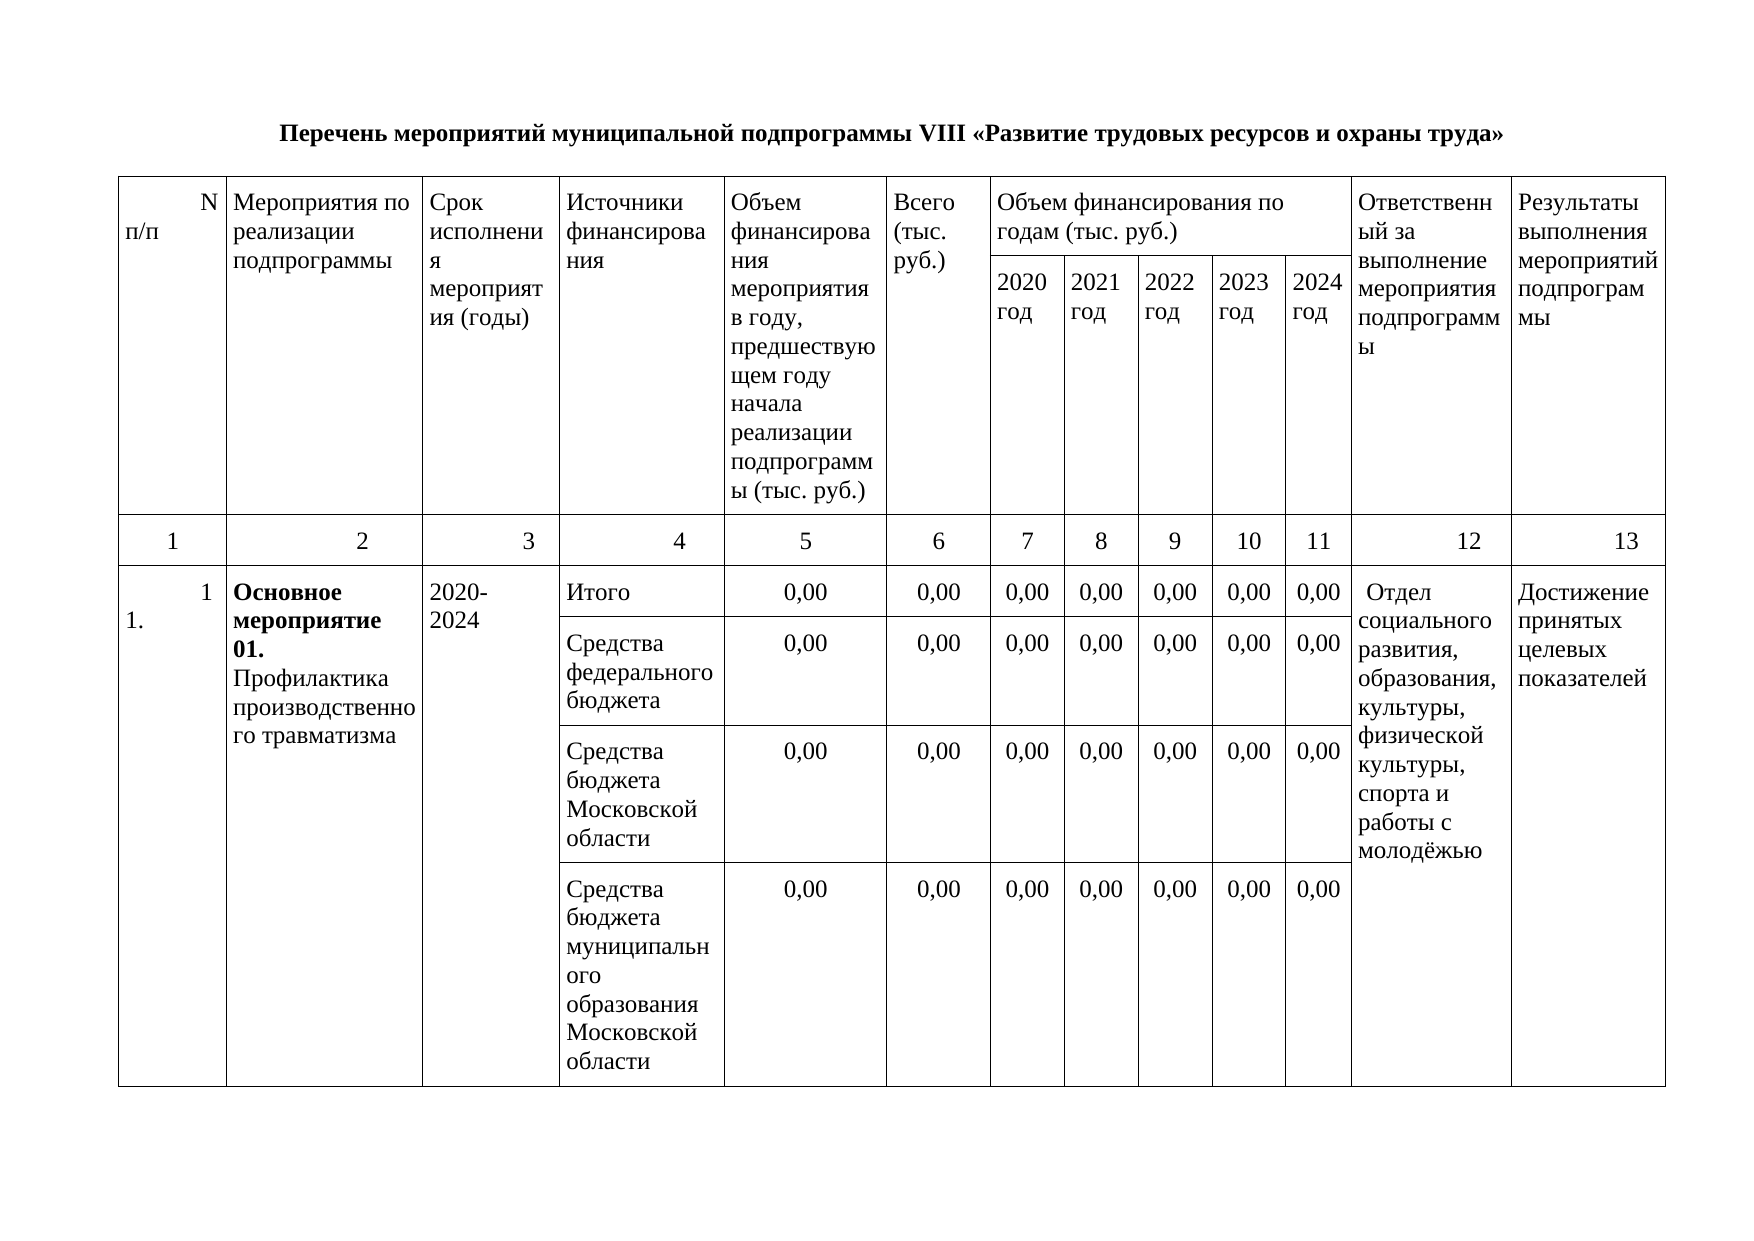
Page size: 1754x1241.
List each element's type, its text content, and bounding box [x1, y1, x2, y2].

table_cell 8 [1065, 515, 1138, 565]
table_cell 2022 год [1139, 256, 1212, 514]
table_cell 0,00 [1286, 617, 1351, 725]
table_cell Достижение принятых целевых показателей [1512, 566, 1665, 1086]
table_header N п/п [119, 177, 226, 514]
table_cell 1 [119, 515, 226, 565]
table_cell 0,00 [1065, 566, 1138, 616]
table_cell 0,00 [1213, 863, 1285, 1086]
table_header Ответственный за выполнение мероприятия подпрограммы [1352, 177, 1511, 514]
table_cell 10 [1213, 515, 1285, 565]
table_cell 2024 год [1286, 256, 1351, 514]
table_cell 3 [423, 515, 559, 565]
table_cell 0,00 [887, 863, 990, 1086]
table_cell 0,00 [887, 566, 990, 616]
table_header Всего (тыс. руб.) [887, 177, 990, 514]
table_cell 12 [1352, 515, 1511, 565]
table_cell 0,00 [1139, 726, 1212, 862]
table_cell 0,00 [725, 617, 886, 725]
table_header Мероприятия по реализации подпрограммы [227, 177, 422, 514]
table_header Объем финансирования по годам (тыс. руб.) [991, 177, 1351, 255]
table_cell 2023 год [1213, 256, 1285, 514]
table_cell 2021 год [1065, 256, 1138, 514]
table_cell 0,00 [887, 726, 990, 862]
table_cell 4 [560, 515, 724, 565]
table_cell Итого [560, 566, 724, 616]
table_cell 9 [1139, 515, 1212, 565]
table_cell 13 [1512, 515, 1665, 565]
table_cell 2020- 2024 [423, 566, 559, 1086]
table_cell 0,00 [1286, 726, 1351, 862]
table_cell 0,00 [1286, 863, 1351, 1086]
table_cell 0,00 [1213, 726, 1285, 862]
table_cell 11. [119, 566, 226, 1086]
table_cell Средства бюджета Московской области [560, 726, 724, 862]
table_cell 7 [991, 515, 1064, 565]
table_cell 0,00 [991, 617, 1064, 725]
table_cell 0,00 [725, 566, 886, 616]
table_cell 0,00 [1213, 566, 1285, 616]
table_cell Основное мероприятие 01. Профилактика производственного травматизма [227, 566, 422, 1086]
table_cell 11 [1286, 515, 1351, 565]
table_cell 2 [227, 515, 422, 565]
table_cell 0,00 [991, 726, 1064, 862]
table_cell 0,00 [1065, 726, 1138, 862]
table_cell 0,00 [1139, 617, 1212, 725]
table_header Результаты выполнения мероприятий подпрограммы [1512, 177, 1665, 514]
table_cell 0,00 [725, 863, 886, 1086]
table_cell 0,00 [991, 566, 1064, 616]
table_cell 0,00 [991, 863, 1064, 1086]
table_cell 0,00 [1065, 617, 1138, 725]
table_cell 0,00 [1213, 617, 1285, 725]
table_cell 0,00 [1139, 863, 1212, 1086]
table_cell 6 [887, 515, 990, 565]
text Перечень мероприятий муниципальной подпрограммы VIII «Развитие трудовых ресурсов и охраны труда» [118, 118, 1665, 147]
table_header Срок исполнения мероприятия (годы) [423, 177, 559, 514]
table_cell Средства бюджета муниципального образования Московской области [560, 863, 724, 1086]
table_header Источники финансирования [560, 177, 724, 514]
table_cell 2020 год [991, 256, 1064, 514]
table_cell 0,00 [887, 617, 990, 725]
table_cell 0,00 [1139, 566, 1212, 616]
table_cell Отдел социального развития, образования, культуры, физической культуры, спорта и работы с молодёжью [1352, 566, 1511, 1086]
table_cell 0,00 [1286, 566, 1351, 616]
table_cell 5 [725, 515, 886, 565]
table_cell Средства федерального бюджета [560, 617, 724, 725]
table_cell 0,00 [1065, 863, 1138, 1086]
table_cell 0,00 [725, 726, 886, 862]
table_header Объем финансирования мероприятия в году, предшествующем году начала реализации подпрограммы (тыс. руб.) [725, 177, 886, 514]
